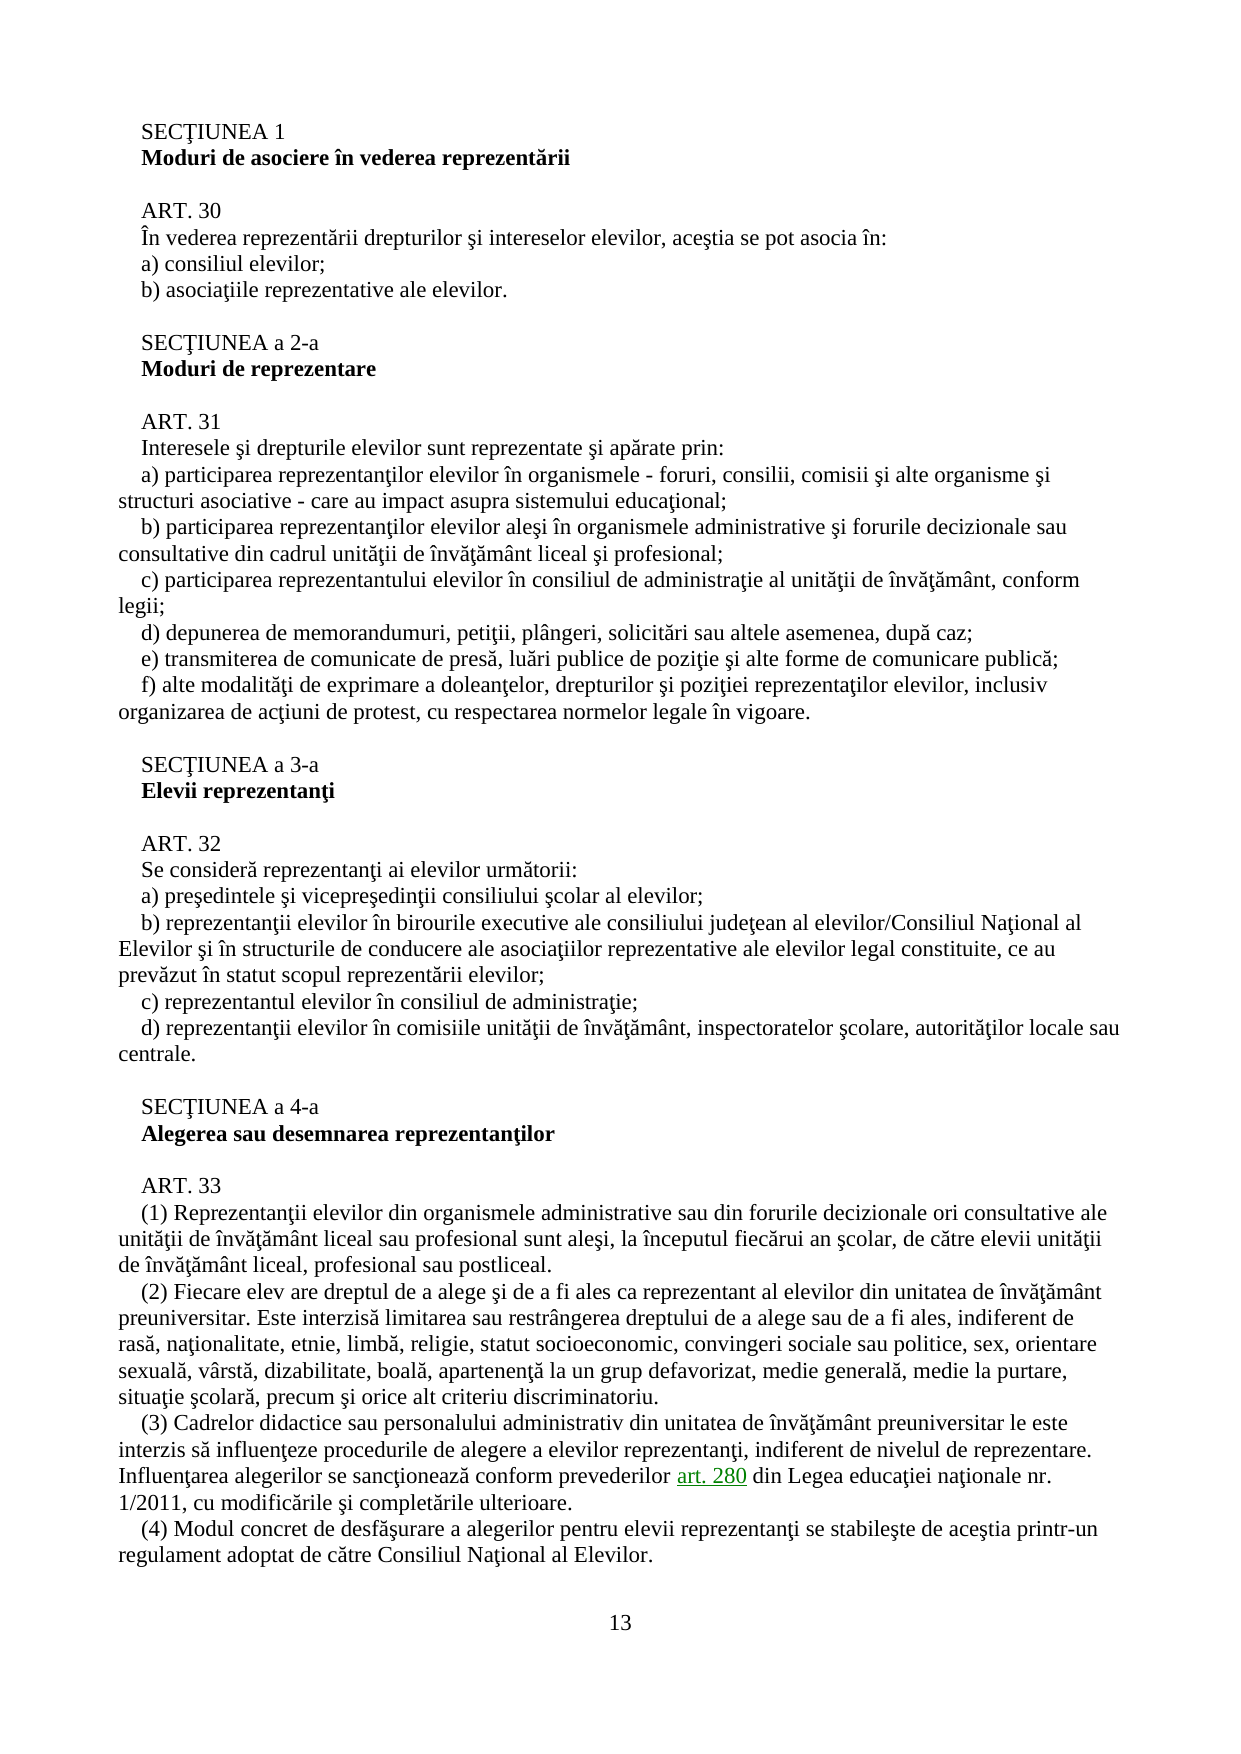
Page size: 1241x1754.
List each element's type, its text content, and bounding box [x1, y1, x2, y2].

text d) depunerea de memorandumuri, petiţii, plângeri, solicitări sau altele asemenea, după caz; [118, 619, 1122, 645]
text Alegerea sau desemnarea reprezentanţilor [118, 1119, 1122, 1146]
text ART. 30 [118, 197, 1122, 223]
text a) preşedintele şi vicepreşedinţii consiliului şcolar al elevilor; [118, 882, 1122, 909]
text Moduri de reprezentare [118, 355, 1122, 382]
text b) participarea reprezentanţilor elevilor aleşi în organismele administrative şi forurile decizionale sau consultative din cadrul unităţii de învăţământ liceal şi profesional; [118, 513, 1122, 566]
text d) reprezentanţii elevilor în comisiile unităţii de învăţământ, inspectoratelor şcolare, autorităţilor locale sau centrale. [118, 1014, 1122, 1067]
text Se consideră reprezentanţi ai elevilor următorii: [118, 856, 1122, 882]
text (1) Reprezentanţii elevilor din organismele administrative sau din forurile decizionale ori consultative ale unităţii de învăţământ liceal sau profesional sunt aleşi, la începutul fiecărui an şcolar, de către elevii unităţii de învăţământ liceal, profesional sau postliceal. [118, 1199, 1122, 1278]
text ART. 33 [118, 1172, 1122, 1199]
text Moduri de asociere în vederea reprezentării [118, 144, 1122, 171]
text SECŢIUNEA a 3-a [118, 751, 1122, 777]
text Elevii reprezentanţi [118, 777, 1122, 803]
text ART. 31 [118, 408, 1122, 434]
text ART. 32 [118, 830, 1122, 856]
text SECŢIUNEA a 4-a [118, 1093, 1122, 1119]
text b) asociaţiile reprezentative ale elevilor. [118, 276, 1122, 303]
text SECŢIUNEA a 2-a [118, 329, 1122, 355]
text (4) Modul concret de desfăşurare a alegerilor pentru elevii reprezentanţi se stabileşte de aceştia printr-un regulament adoptat de către Consiliul Naţional al Elevilor. [118, 1515, 1122, 1568]
text b) reprezentanţii elevilor în birourile executive ale consiliului judeţean al elevilor/Consiliul Naţional al Elevilor şi în structurile de conducere ale asociaţiilor reprezentative ale elevilor legal constituite, ce au prevăzut în statut scopul reprezentării elevilor; [118, 909, 1122, 988]
text (2) Fiecare elev are dreptul de a alege şi de a fi ales ca reprezentant al elevilor din unitatea de învăţământ preuniversitar. Este interzisă limitarea sau restrângerea dreptului de a alege sau de a fi ales, indiferent de rasă, naţionalitate, etnie, limbă, religie, statut socioeconomic, convingeri sociale sau politice, sex, orientare sexuală, vârstă, dizabilitate, boală, apartenenţă la un grup defavorizat, medie generală, medie la purtare, situaţie şcolară, precum şi orice alt criteriu discriminatoriu. [118, 1278, 1122, 1409]
text c) reprezentantul elevilor în consiliul de administraţie; [118, 988, 1122, 1014]
text a) participarea reprezentanţilor elevilor în organismele - foruri, consilii, comisii şi alte organisme şi structuri asociative - care au impact asupra sistemului educaţional; [118, 461, 1122, 513]
text (3) Cadrelor didactice sau personalului administrativ din unitatea de învăţământ preuniversitar le este interzis să influenţeze procedurile de alegere a elevilor reprezentanţi, indiferent de nivelul de reprezentare. Influenţarea alegerilor se sancţionează conform prevederilor art. 280 din Legea educaţiei naţionale nr. 1/2011, cu modificările şi completările ulterioare. [118, 1409, 1122, 1515]
text f) alte modalităţi de exprimare a doleanţelor, drepturilor şi poziţiei reprezentaţilor elevilor, inclusiv organizarea de acţiuni de protest, cu respectarea normelor legale în vigoare. [118, 672, 1122, 724]
text SECŢIUNEA 1 [118, 118, 1122, 144]
text În vederea reprezentării drepturilor şi intereselor elevilor, aceştia se pot asocia în: [118, 223, 1122, 250]
text a) consiliul elevilor; [118, 250, 1122, 276]
text c) participarea reprezentantului elevilor în consiliul de administraţie al unităţii de învăţământ, conform legii; [118, 566, 1122, 619]
text e) transmiterea de comunicate de presă, luări publice de poziţie şi alte forme de comunicare publică; [118, 645, 1122, 672]
text Interesele şi drepturile elevilor sunt reprezentate şi apărate prin: [118, 434, 1122, 461]
